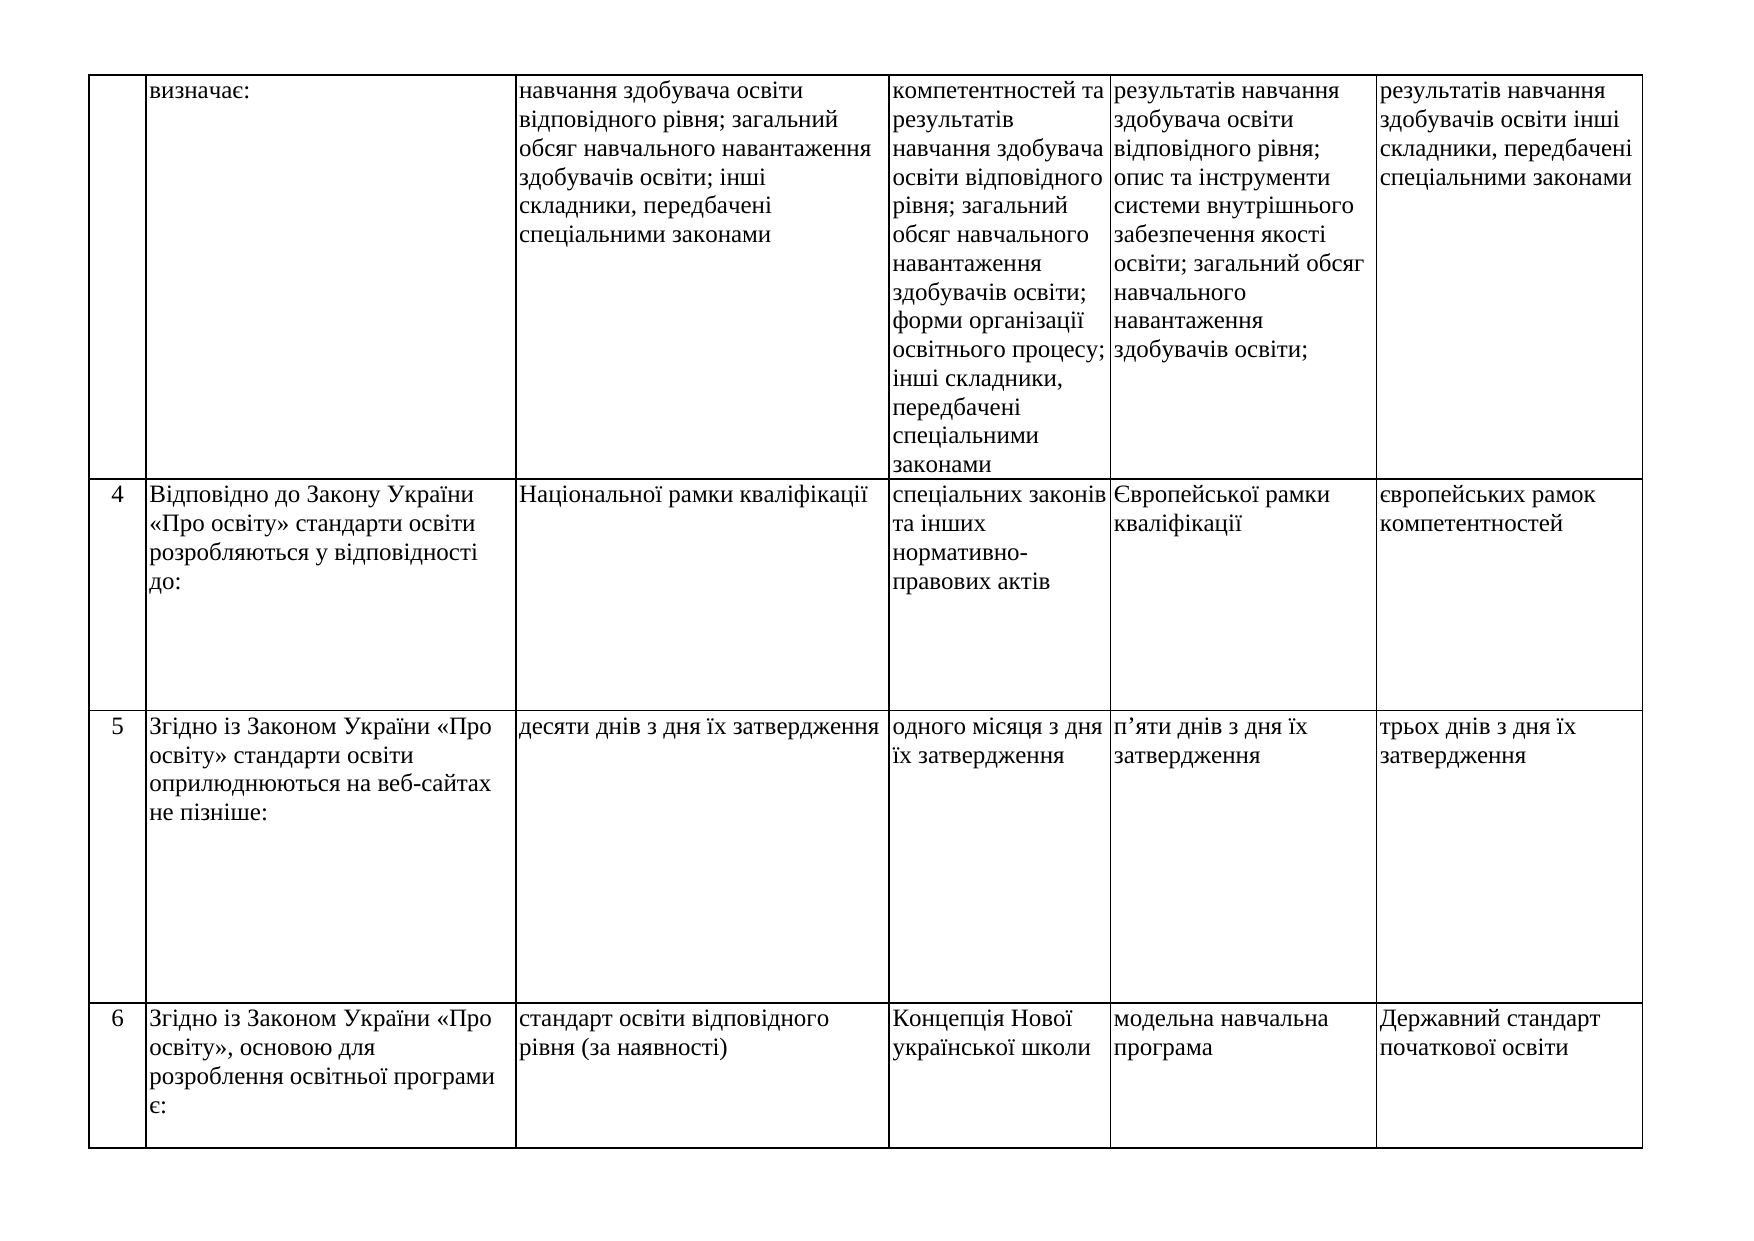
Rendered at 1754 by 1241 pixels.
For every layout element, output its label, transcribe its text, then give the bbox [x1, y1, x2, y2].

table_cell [147, 76, 515, 478]
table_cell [517, 76, 888, 478]
table_cell десяти днів з дня їх затвердження [517, 711, 888, 1002]
table_cell п’яти днів з дня їх затвердження [1111, 711, 1376, 1002]
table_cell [1111, 76, 1376, 478]
table_cell спеціальних законів та інших нормативно-правових актів [890, 480, 1110, 709]
table_cell одного місяця з дня їх затвердження [890, 711, 1110, 1002]
table_cell Відповідно до Закону України «Про освіту» стандарти освіти розробляються у відповідності до: [147, 480, 515, 709]
table_cell 4 [90, 480, 145, 709]
table_cell 3 [90, 76, 145, 478]
table_cell європейських рамок компетентностей [1377, 480, 1642, 709]
table_cell Європейської рамки кваліфікації [1111, 480, 1376, 709]
table_cell модельна навчальна програма [1111, 1004, 1376, 1147]
table_cell Національної рамки кваліфікації [517, 480, 888, 709]
table_cell Концепція Нової української школи [890, 1004, 1110, 1147]
table_cell Згідно із Законом України «Про освіту» стандарти освіти оприлюднюються на веб-сайтах не пізніше: [147, 711, 515, 1002]
table_cell Державний стандарт початкової освіти [1377, 1004, 1642, 1147]
table_cell 5 [90, 711, 145, 1002]
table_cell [890, 76, 1110, 478]
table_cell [1377, 76, 1642, 478]
table_cell Згідно із Законом України «Про освіту», основою для розроблення освітньої програми є: [147, 1004, 515, 1147]
table_cell стандарт освіти відповідного рівня (за наявності) [517, 1004, 888, 1147]
table_cell трьох днів з дня їх затвердження [1377, 711, 1642, 1002]
table_cell 6 [90, 1004, 145, 1147]
